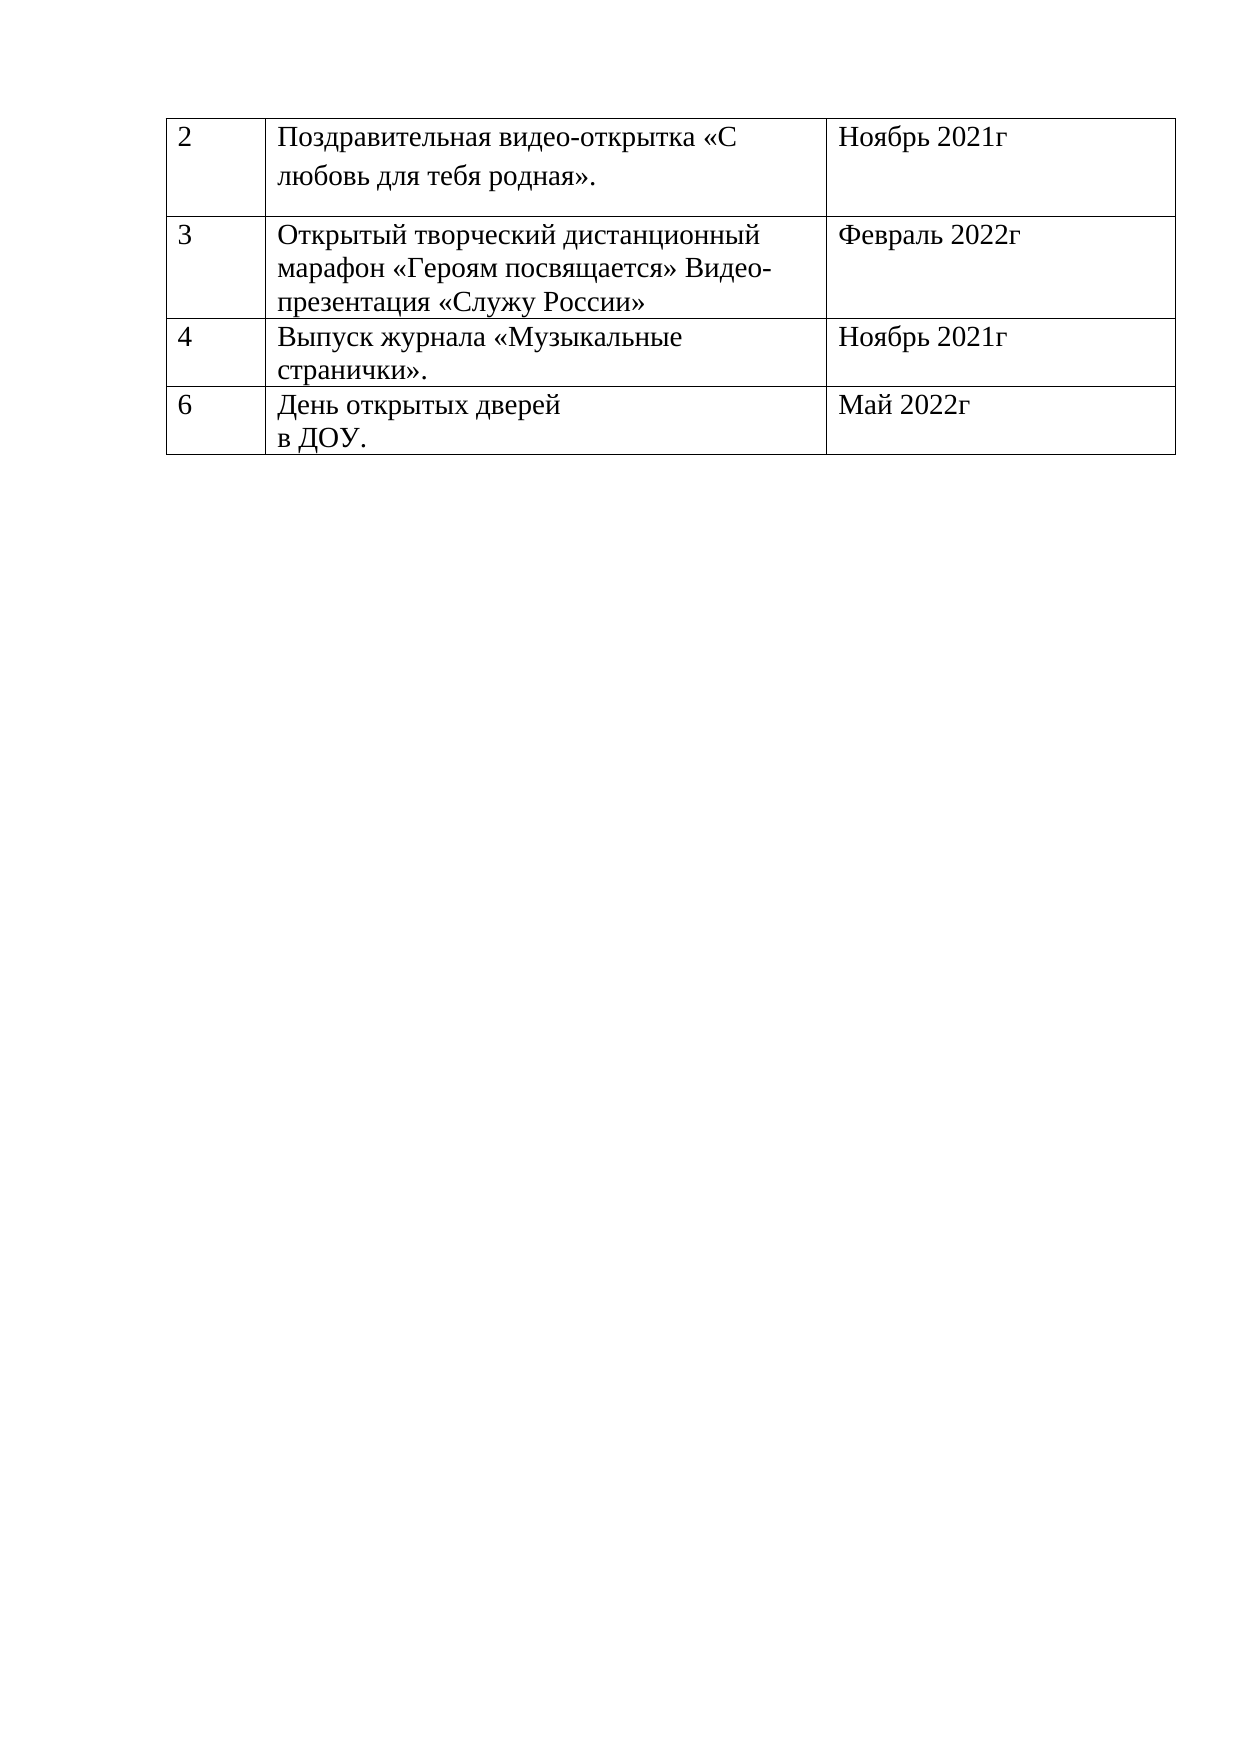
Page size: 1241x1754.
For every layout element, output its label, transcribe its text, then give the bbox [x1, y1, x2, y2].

table_cell Май 2022г [827, 387, 1175, 454]
table_cell 6 [167, 387, 265, 454]
table_cell Выпуск журнала «Музыкальные странички». [266, 319, 826, 386]
table_cell 2 [167, 119, 265, 216]
table_cell Открытый творческий дистанционный марафон «Героям посвящается» Видео-презентация «Служу России» [266, 217, 826, 318]
table_cell 3 [167, 217, 265, 318]
table_cell Ноябрь 2021г [827, 319, 1175, 386]
table_cell Ноябрь 2021г [827, 119, 1175, 216]
table_cell Поздравительная видео-открытка «С любовь для тебя родная». [266, 119, 826, 216]
table_cell Февраль 2022г [827, 217, 1175, 318]
table_cell День открытых дверей в ДОУ. [266, 387, 826, 454]
table_cell 4 [167, 319, 265, 386]
